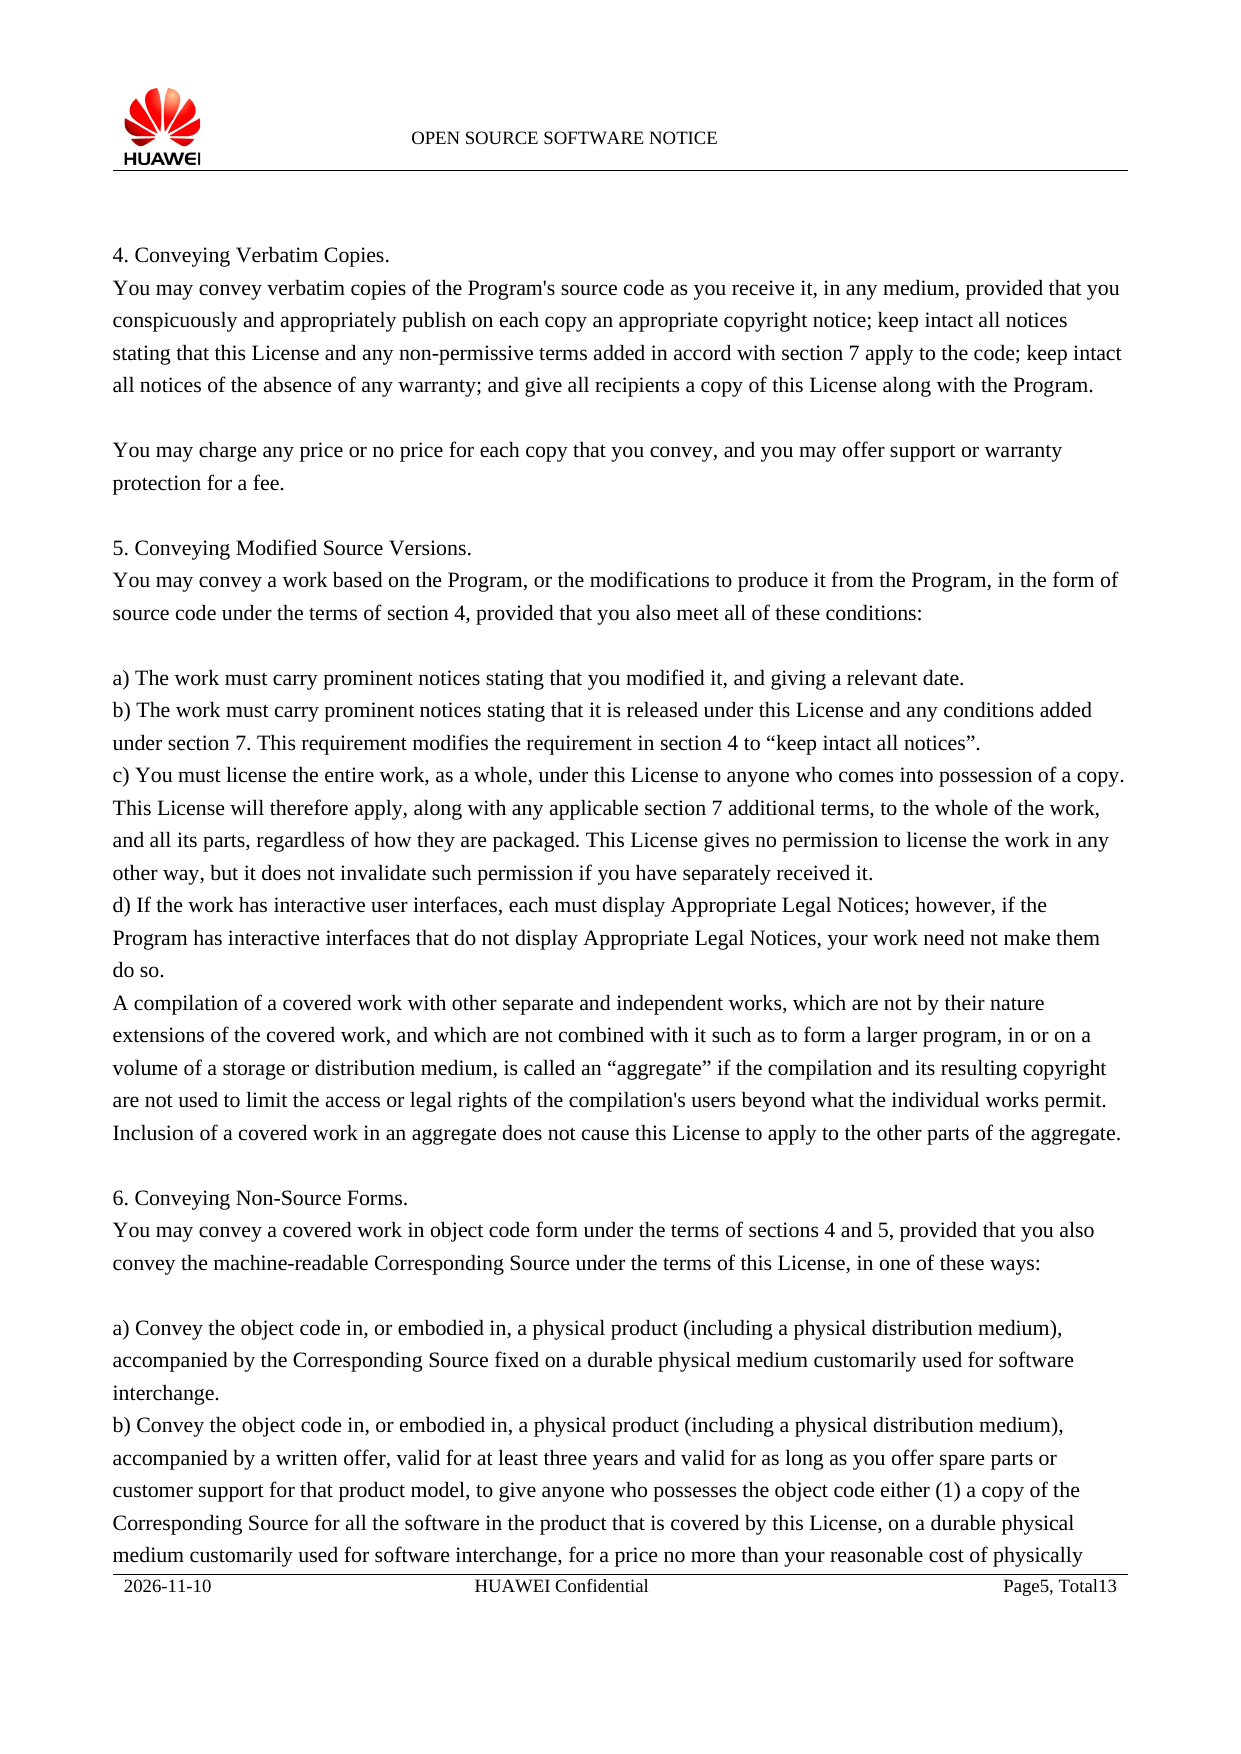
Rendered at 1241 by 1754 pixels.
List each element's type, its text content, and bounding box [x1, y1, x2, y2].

picture [124, 88, 201, 165]
